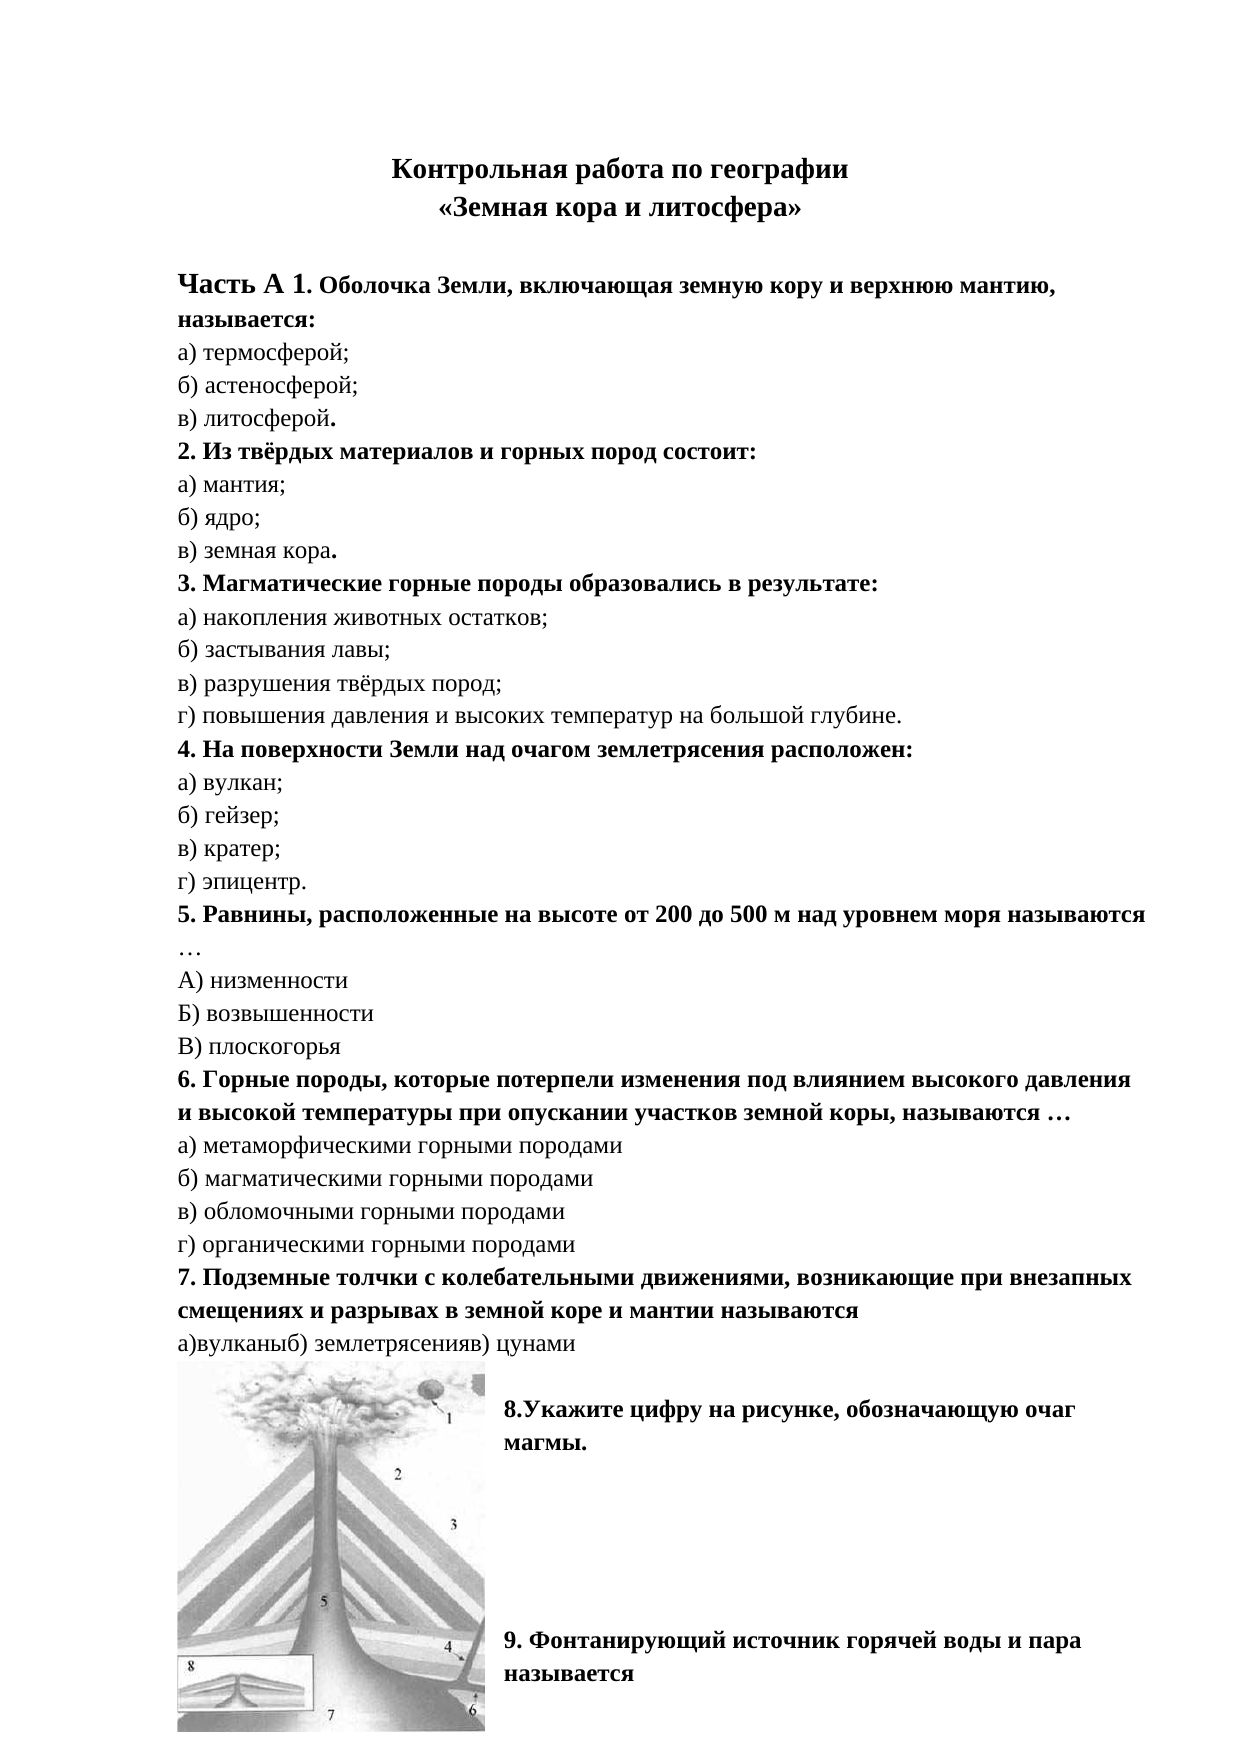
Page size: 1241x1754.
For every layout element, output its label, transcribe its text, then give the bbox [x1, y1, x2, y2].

text а)вулканыб) землетрясенияв) цунами [177, 1328, 1152, 1357]
text а) мантия; [177, 469, 1152, 498]
text а) метаморфическими горными породами [177, 1130, 1152, 1159]
text г) органическими горными породами [177, 1229, 1152, 1258]
text 5. Равнины, расположенные на высоте от 200 до 500 м над уровнем моря называются … [177, 899, 1152, 961]
text а) накопления животных остатков; [177, 602, 1152, 630]
text 4. На поверхности Земли над очагом землетрясения расположен: [177, 734, 1152, 762]
text Б) возвышенности [177, 998, 1152, 1027]
text в) земная кора. [177, 536, 1152, 564]
text Контрольная работа по географии [88, 151, 1152, 184]
text А) низменности [177, 965, 1152, 993]
text г) эпицентр. [177, 866, 1152, 894]
text б) астеносферой; [177, 370, 1152, 399]
text 9. Фонтанирующий источник горячей воды и пара называется [485, 1625, 1152, 1687]
text в) обломочными горными породами [177, 1196, 1152, 1225]
text 7. Подземные толчки с колебательными движениями, возникающие при внезапных смещениях и разрывах в земной коре и мантии называются [177, 1262, 1152, 1324]
text б) гейзер; [177, 800, 1152, 828]
text «Земная кора и литосфера» [88, 189, 1152, 223]
text Часть А 1. Оболочка Земли, включающая земную кору и верхнюю мантию, называется: [177, 267, 1152, 333]
text в) кратер; [177, 833, 1152, 861]
text В) плоскогорья [177, 1031, 1152, 1059]
text 8.Укажите цифру на рисунке, обозначающую очаг магмы. [485, 1394, 1152, 1456]
text б) застывания лавы; [177, 634, 1152, 663]
text 2. Из твёрдых материалов и горных пород состоит: [177, 436, 1152, 465]
text 3. Магматические горные породы образовались в результате: [177, 568, 1152, 597]
text в) разрушения твёрдых пород; [177, 668, 1152, 696]
picture [177, 1361, 485, 1732]
text а) вулкан; [177, 767, 1152, 795]
text б) ядро; [177, 502, 1152, 531]
text б) магматическими горными породами [177, 1163, 1152, 1192]
text 6. Горные породы, которые потерпели изменения под влиянием высокого давления и высокой температуры при опускании участков земной коры, называются … [177, 1064, 1152, 1126]
text а) термосферой; [177, 337, 1152, 366]
text г) повышения давления и высоких температур на большой глубине. [177, 701, 1152, 729]
text в) литосферой. [177, 403, 1152, 432]
